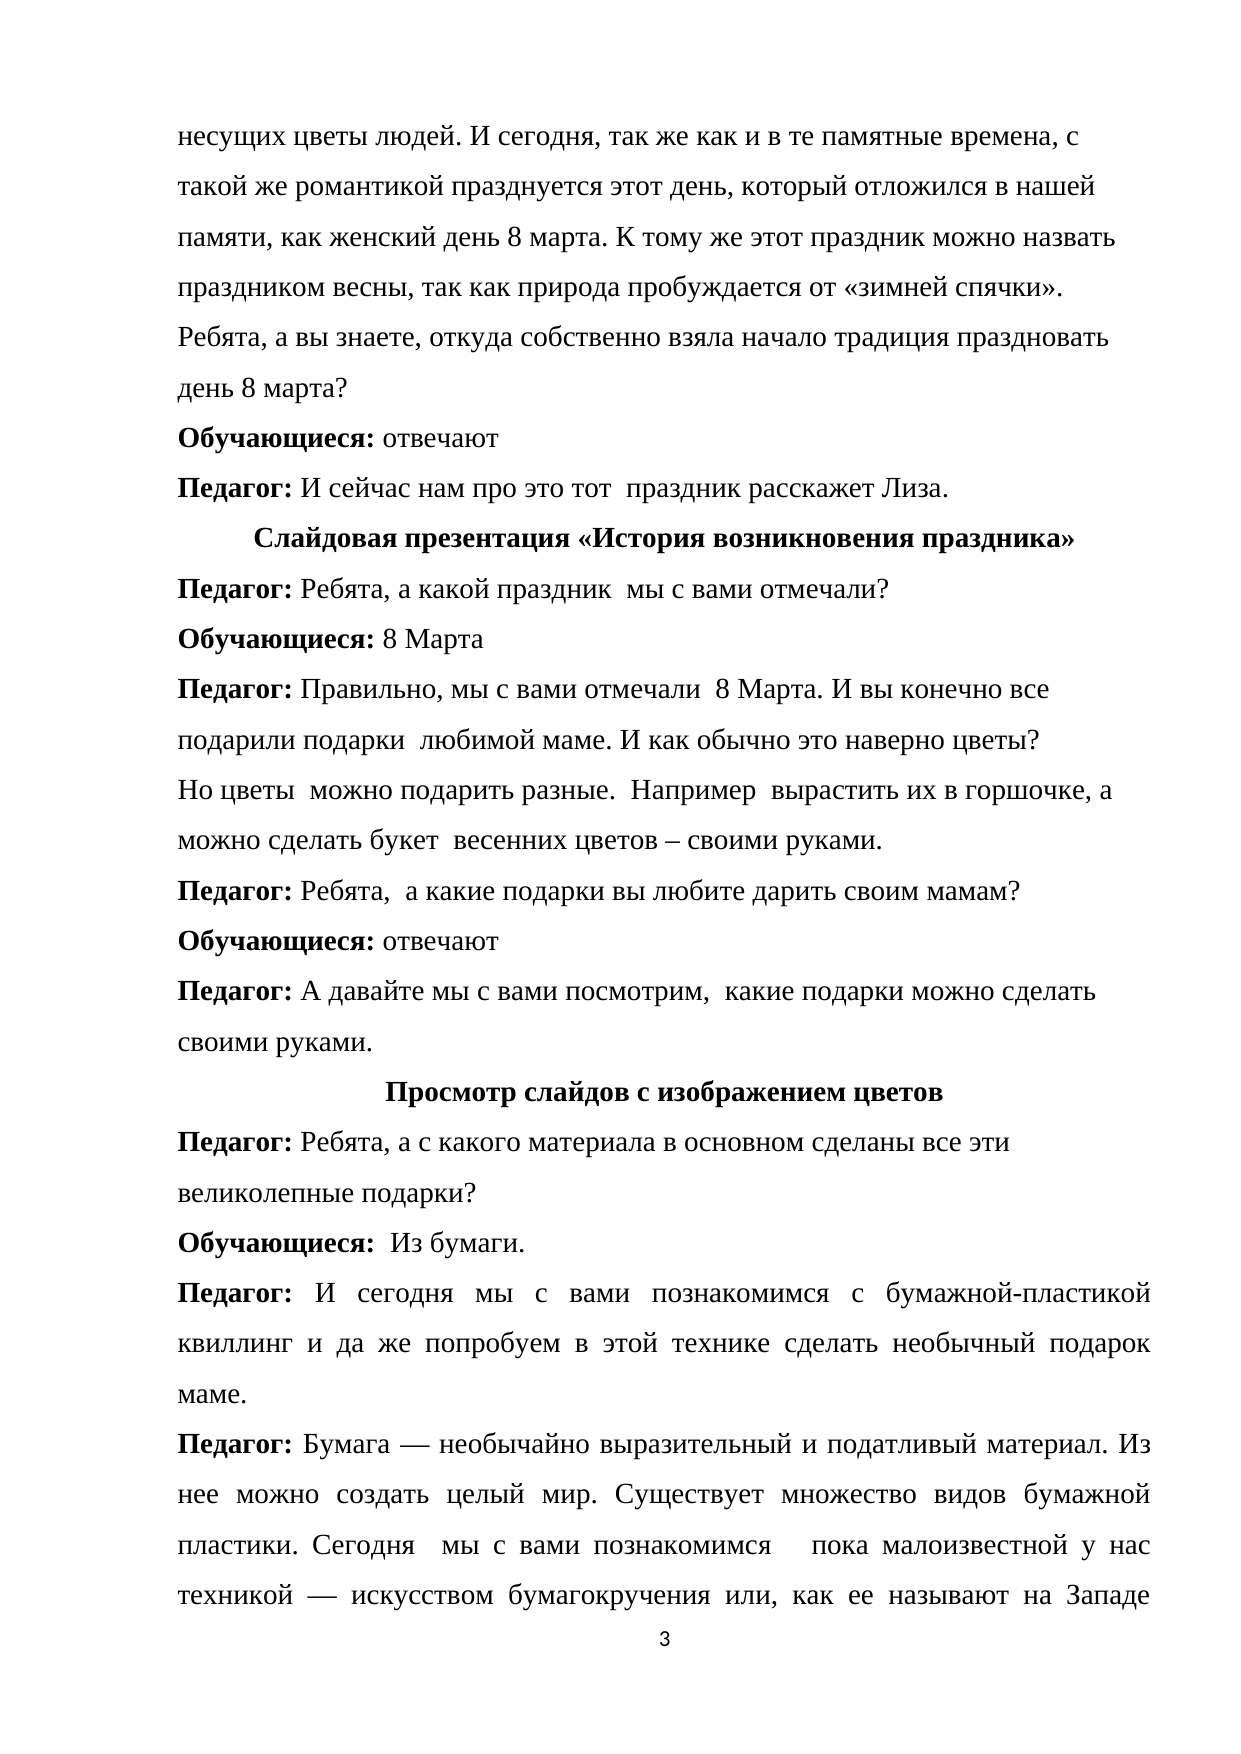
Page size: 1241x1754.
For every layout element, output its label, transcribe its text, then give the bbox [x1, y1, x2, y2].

text Педагог: Ребята, а какой праздник мы с вами отмечали? [177, 571, 1152, 604]
text Обучающиеся: Из бумаги. [177, 1225, 1152, 1258]
text Педагог: Ребята, а с какого материала в основном сделаны все эти великолепные подарки? [177, 1124, 1152, 1208]
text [177, 1426, 1152, 1611]
text Слайдовая презентация «История возникновения праздника» [177, 521, 1152, 554]
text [177, 118, 1152, 403]
text Но цветы можно подарить разные. Например вырастить их в горшочке, а можно сделать букет весенних цветов – своими руками. [177, 772, 1152, 856]
text Педагог: Правильно, мы с вами отмечали 8 Марта. И вы конечно все подарили подарки любимой маме. И как обычно это наверно цветы? [177, 672, 1152, 755]
text Обучающиеся: отвечают [177, 420, 1152, 453]
text Просмотр слайдов с изображением цветов [177, 1074, 1152, 1108]
text Педагог: А давайте мы с вами посмотрим, какие подарки можно сделать своими руками. [177, 973, 1152, 1057]
text Педагог: Ребята, а какие подарки вы любите дарить своим мамам? [177, 873, 1152, 906]
text Обучающиеся: отвечают [177, 923, 1152, 957]
text Педагог: И сегодня мы с вами познакомимся с бумажной-пластикой квиллинг и да же попробуем в этой технике сделать необычный подарок маме. [177, 1275, 1152, 1409]
text Педагог: И сейчас нам про это тот праздник расскажет Лиза. [177, 470, 1152, 504]
text Обучающиеся: 8 Марта [177, 621, 1152, 655]
